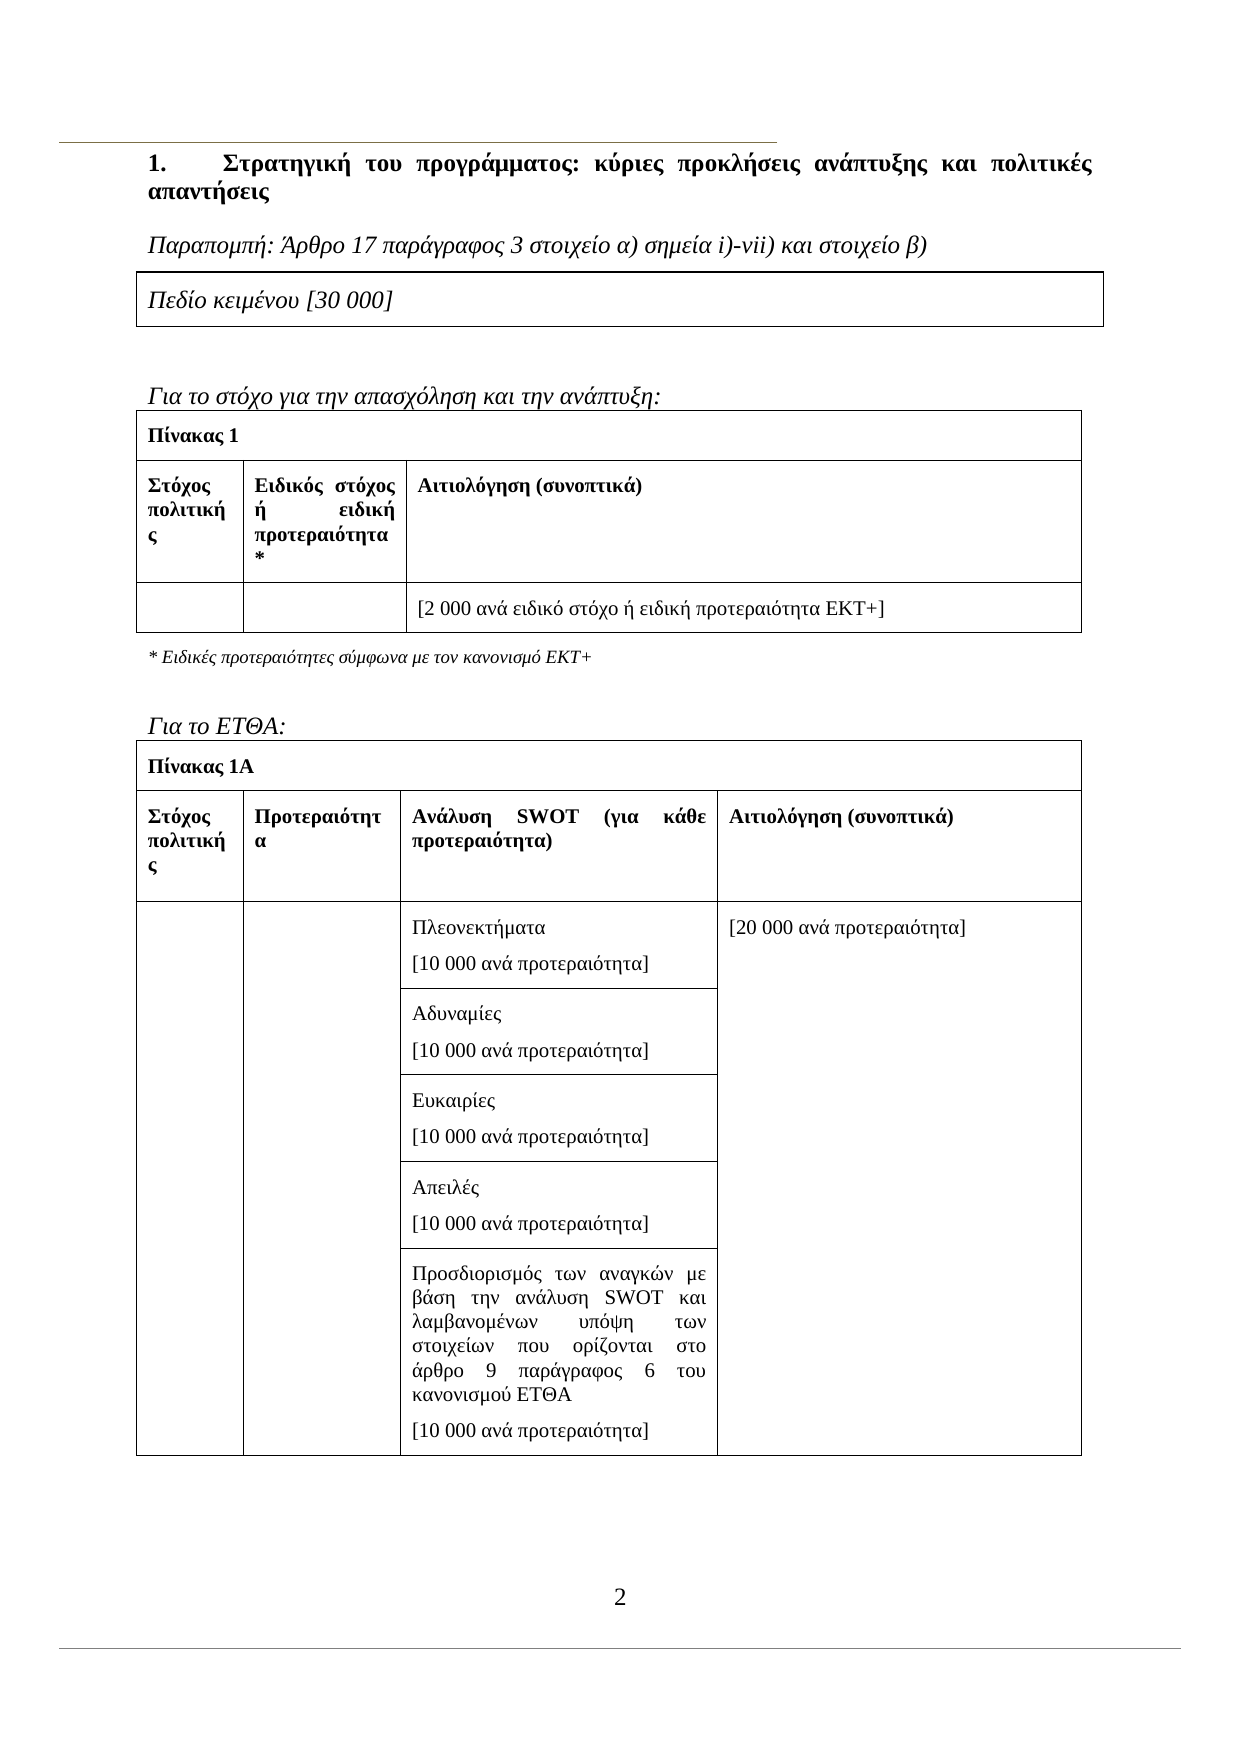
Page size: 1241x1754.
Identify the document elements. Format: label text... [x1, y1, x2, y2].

table_header Πίνακας 1Α [137, 741, 1081, 790]
text * Ειδικές προτεραιότητες σύμφωνα με τον κανονισμό ΕΚΤ+ [148, 646, 1093, 667]
table_cell Προσδιορισμός των αναγκών με βάση την ανάλυση SWOT και λαμβανομένων υπόψη των στοιχείων που ορίζονται στο άρθρο 9 παράγραφος 6 του κανονισμού ΕΤΘΑ [10 000 ανά προτεραιότητα] [401, 1249, 717, 1455]
table_cell Στόχος πολιτικής [137, 461, 243, 582]
table_cell Ευκαιρίες [10 000 ανά προτεραιότητα] [401, 1075, 717, 1161]
table_header Πεδίο κειμένου [30 000] [137, 273, 1103, 326]
list Στρατηγική του προγράμματος: κύριες προκλήσεις ανάπτυξης και πολιτικές απαντήσεις [148, 148, 1093, 205]
table_cell [2 000 ανά ειδικό στόχο ή ειδική προτεραιότητα ΕΚΤ+] [407, 583, 1081, 632]
table_cell [137, 902, 243, 1455]
table_cell [20 000 ανά προτεραιότητα] [718, 902, 1081, 1455]
text Παραπομπή: Άρθρο 17 παράγραφος 3 στοιχείο α) σημεία i)-vii) και στοιχείο β) [148, 230, 1093, 259]
text Για το ΕΤΘΑ: [148, 711, 1093, 740]
table_cell Απειλές [10 000 ανά προτεραιότητα] [401, 1162, 717, 1248]
table_header Πίνακας 1 [137, 411, 1081, 460]
table_cell Ανάλυση SWOT (για κάθε προτεραιότητα) [401, 791, 717, 901]
table_cell [137, 583, 243, 632]
table_cell Ειδικός στόχος ή ειδική προτεραιότητα* [244, 461, 406, 582]
table_cell Αιτιολόγηση (συνοπτικά) [407, 461, 1081, 582]
table_cell [244, 583, 406, 632]
table_cell Στόχος πολιτικής [137, 791, 243, 901]
table_cell Αδυναμίες [10 000 ανά προτεραιότητα] [401, 989, 717, 1074]
table_cell Πλεονεκτήματα [10 000 ανά προτεραιότητα] [401, 902, 717, 988]
text Για το στόχο για την απασχόληση και την ανάπτυξη: [148, 381, 1093, 410]
table_cell [244, 902, 400, 1455]
table_cell Προτεραιότητα [244, 791, 400, 901]
table_cell Αιτιολόγηση (συνοπτικά) [718, 791, 1081, 901]
